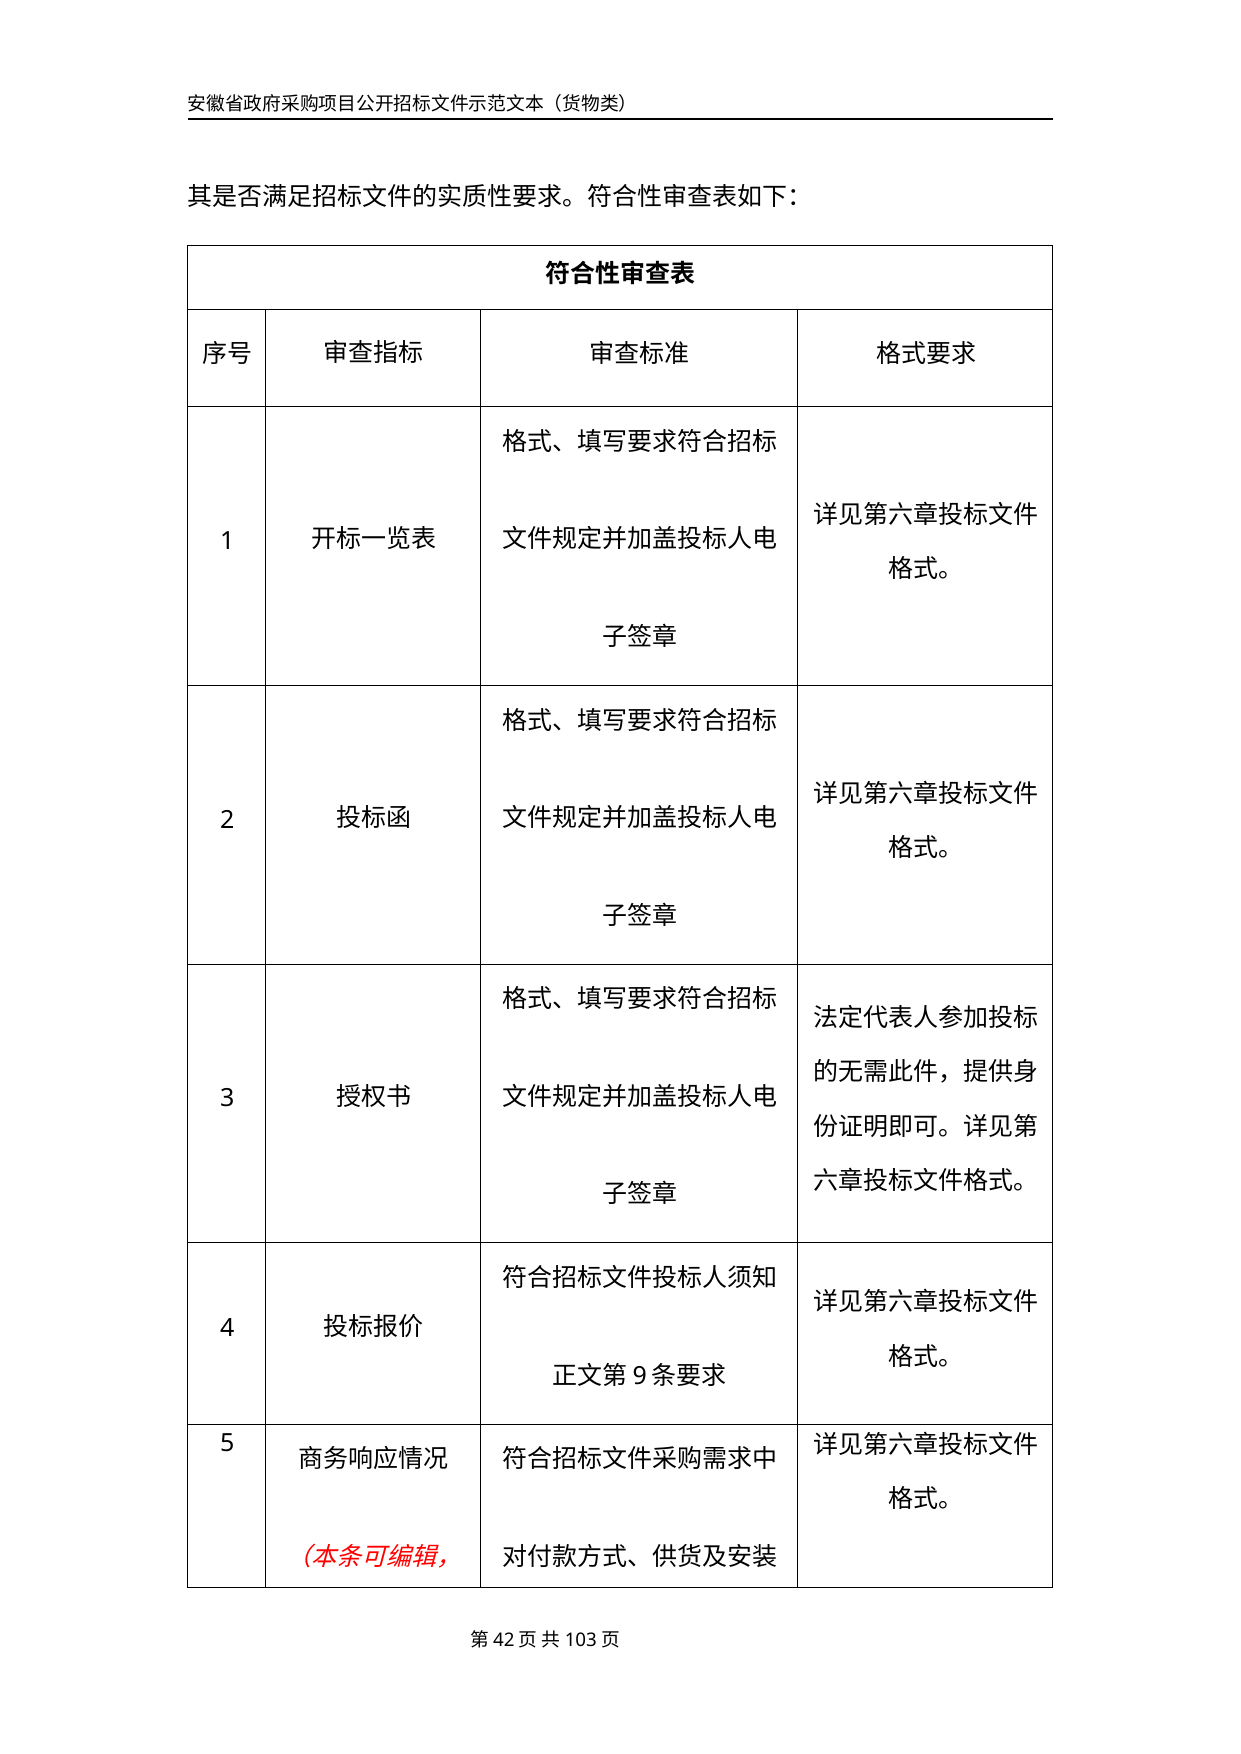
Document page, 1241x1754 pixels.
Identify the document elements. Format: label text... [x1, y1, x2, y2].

table_cell 开标一览表 [266, 407, 480, 685]
table_cell 法定代表人参加投标的无需此件，提供身份证明即可。详见第六章投标文件格式。 [798, 965, 1052, 1242]
table_cell 格式要求 [798, 310, 1052, 406]
table_cell 投标报价 [266, 1243, 480, 1423]
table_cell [266, 1425, 480, 1587]
table_cell 2 [188, 686, 265, 963]
table_cell 格式、填写要求符合招标文件规定并加盖投标人电子签章 [481, 686, 797, 963]
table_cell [481, 1425, 797, 1587]
table_cell 投标函 [266, 686, 480, 963]
table_cell 4 [188, 1243, 265, 1423]
table_cell 格式、填写要求符合招标文件规定并加盖投标人电子签章 [481, 965, 797, 1242]
table_cell 详见第六章投标文件格式。 [798, 686, 1052, 963]
table_cell 3 [188, 965, 265, 1242]
table_cell 详见第六章投标文件格式。 [798, 1243, 1052, 1423]
table_cell 审查指标 [266, 310, 480, 406]
table_cell 序号 [188, 310, 265, 406]
table_header 符合性审查表 [188, 246, 1052, 309]
table_cell 符合招标文件投标人须知正文第9条要求 [481, 1243, 797, 1423]
table_cell 1 [188, 407, 265, 685]
table_cell 详见第六章投标文件格式。 [798, 1425, 1052, 1587]
table_cell 格式、填写要求符合招标文件规定并加盖投标人电子签章 [481, 407, 797, 685]
table_cell 详见第六章投标文件格式。 [798, 407, 1052, 685]
table_cell 审查标准 [481, 310, 797, 406]
table_cell 5 [188, 1425, 265, 1587]
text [187, 162, 1053, 227]
table_cell 授权书 [266, 965, 480, 1242]
